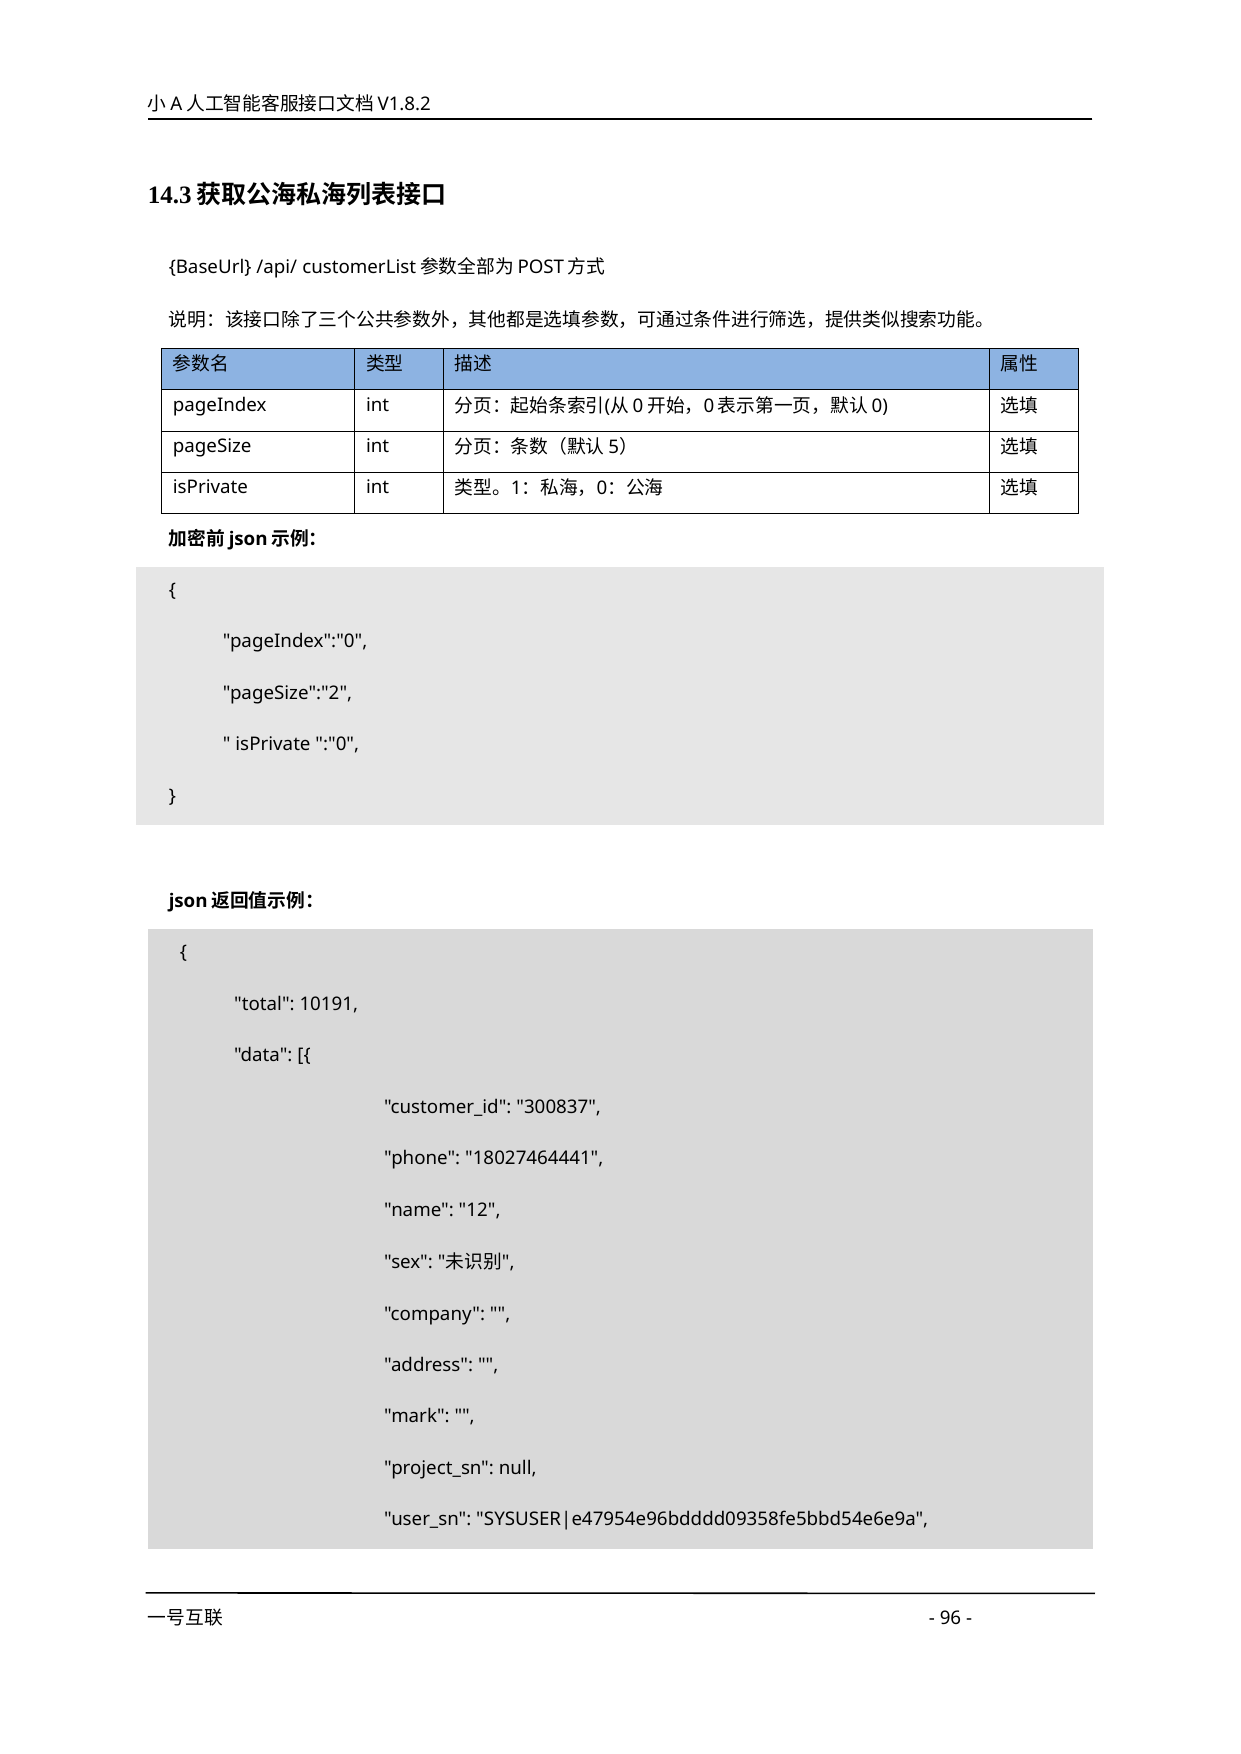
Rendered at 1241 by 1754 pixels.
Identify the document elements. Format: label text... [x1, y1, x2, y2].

subtitle 14.3获取公海私海列表接口 [148, 160, 1092, 225]
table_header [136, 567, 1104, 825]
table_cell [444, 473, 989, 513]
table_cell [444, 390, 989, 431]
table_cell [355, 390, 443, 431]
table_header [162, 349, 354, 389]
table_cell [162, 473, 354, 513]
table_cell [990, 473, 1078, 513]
text json返回值示例： [148, 883, 1092, 916]
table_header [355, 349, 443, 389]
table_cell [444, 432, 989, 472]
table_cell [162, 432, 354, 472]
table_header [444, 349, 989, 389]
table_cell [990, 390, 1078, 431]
text {BaseUrl} /api/ customerList参数全部为POST方式 [148, 249, 1092, 282]
text 说明：该接口除了三个公共参数外，其他都是选填参数，可通过条件进行筛选，提供类似搜索功能。 [148, 302, 1092, 334]
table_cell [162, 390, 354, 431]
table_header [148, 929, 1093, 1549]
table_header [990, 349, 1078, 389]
text 加密前json示例： [148, 521, 1092, 553]
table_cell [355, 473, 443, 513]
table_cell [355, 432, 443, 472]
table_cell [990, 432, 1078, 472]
